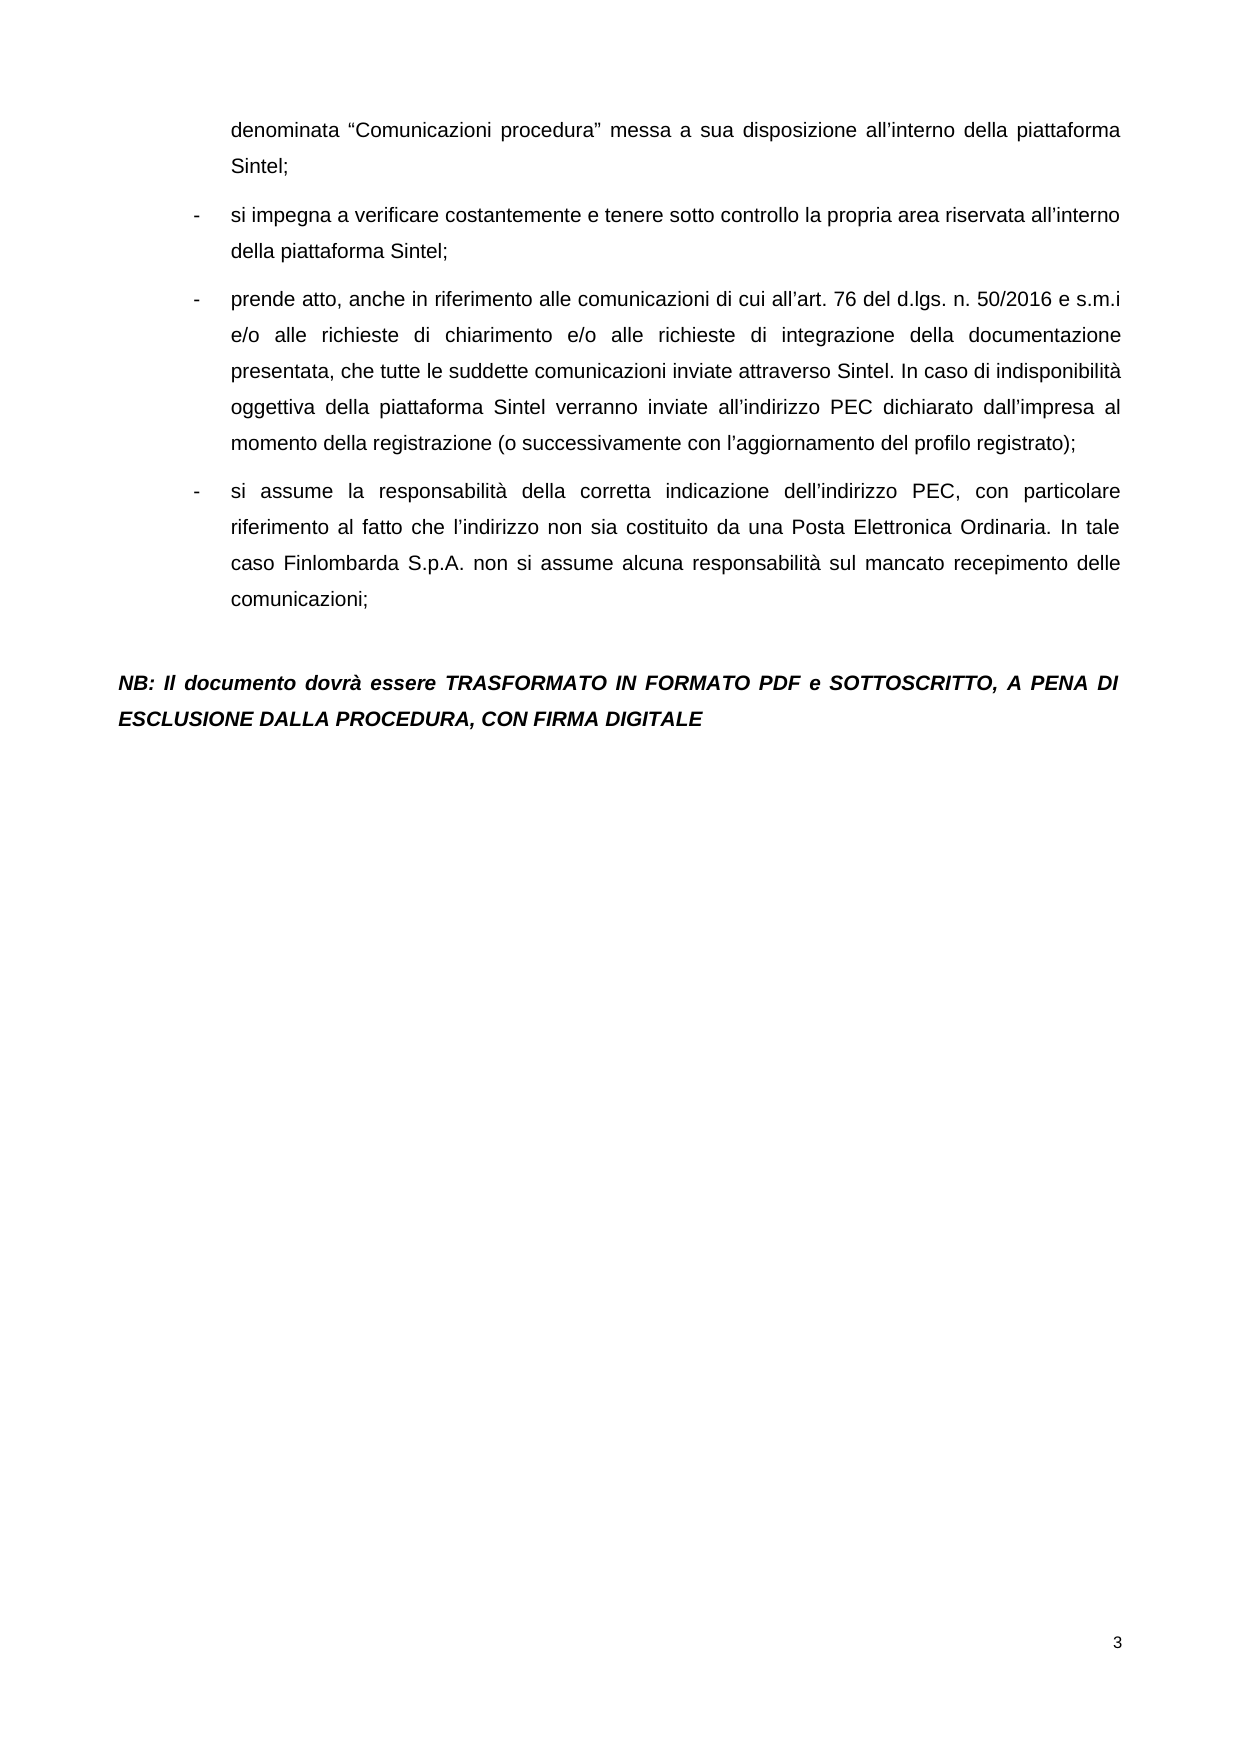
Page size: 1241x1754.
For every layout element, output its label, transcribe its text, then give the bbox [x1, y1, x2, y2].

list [193, 118, 1122, 178]
list si impegna a verificare costantemente e tenere sotto controllo la propria area riservata all’interno della piattaforma Sintel; [193, 202, 1122, 262]
list prende atto, anche in riferimento alle comunicazioni di cui all’art. 76 del d.lgs. n. 50/2016 e s.m.i e/o alle richieste di chiarimento e/o alle richieste di integrazione della documentazione presentata, che tutte le suddette comunicazioni inviate attraverso Sintel. In caso di indisponibilità oggettiva della piattaforma Sintel verranno inviate all’indirizzo PEC dichiarato dall’impresa al momento della registrazione (o successivamente con l’aggiornamento del profilo registrato); [193, 287, 1122, 454]
list si assume la responsabilità della corretta indicazione dell’indirizzo PEC, con particolare riferimento al fatto che l’indirizzo non sia costituito da una Posta Elettronica Ordinaria. In tale caso Finlombarda S.p.A. non si assume alcuna responsabilità sul mancato recepimento delle comunicazioni; [193, 479, 1122, 611]
text NB: Il documento dovrà essere TRASFORMATO IN FORMATO PDF e SOTTOSCRITTO, A PENA DI ESCLUSIONE DALLA PROCEDURA, CON FIRMA DIGITALE [118, 671, 1122, 731]
